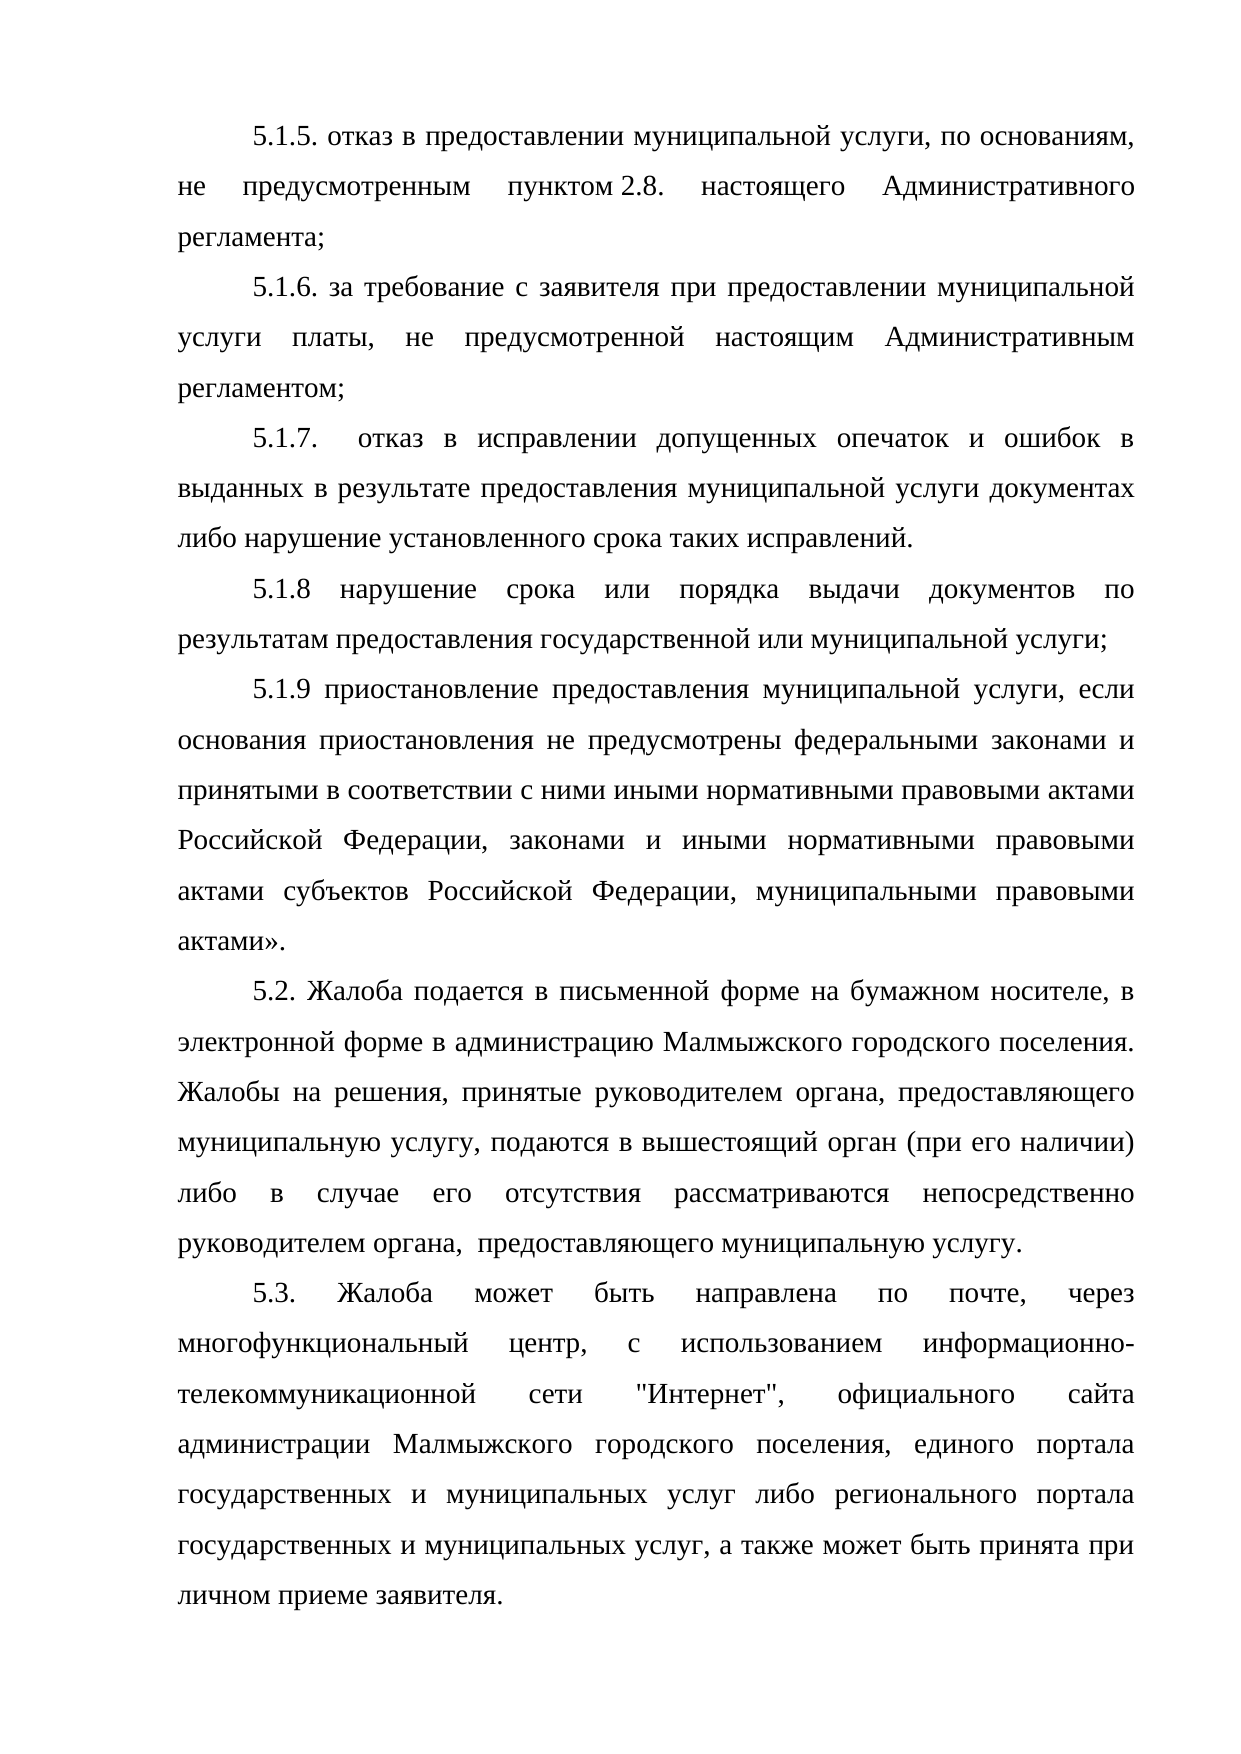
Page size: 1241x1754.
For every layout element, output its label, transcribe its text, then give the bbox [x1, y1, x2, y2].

text 5.1.8 нарушение срока или порядка выдачи документов по результатам предоставления государственной или муниципальной услуги; [177, 571, 1135, 655]
text 5.2. Жалоба подается в письменной форме на бумажном носителе, в электронной форме в администрацию Малмыжского городского поселения. Жалобы на решения, принятые руководителем органа, предоставляющего муниципальную услугу, подаются в вышестоящий орган (при его наличии) либо в случае его отсутствия рассматриваются непосредственно руководителем органа, предоставляющего муниципальную услугу. [177, 973, 1135, 1258]
text 5.1.7. отказ в исправлении допущенных опечаток и ошибок в выданных в результате предоставления муниципальной услуги документах либо нарушение установленного срока таких исправлений. [177, 420, 1135, 554]
text 5.3. Жалоба может быть направлена по почте, через многофункциональный центр, с использованием информационно-телекоммуникационной сети "Интернет", официального сайта администрации Малмыжского городского поселения, единого портала государственных и муниципальных услуг либо регионального портала государственных и муниципальных услуг, а также может быть принята при личном приеме заявителя. [177, 1275, 1135, 1611]
text 5.1.6. за требование с заявителя при предоставлении муниципальной услуги платы, не предусмотренной настоящим Административным регламентом; [177, 269, 1135, 403]
text 5.1.9 приостановление предоставления муниципальной услуги, если основания приостановления не предусмотрены федеральными законами и принятыми в соответствии с ними иными нормативными правовыми актами Российской Федерации, законами и иными нормативными правовыми актами субъектов Российской Федерации, муниципальными правовыми актами». [177, 672, 1135, 957]
text 5.1.5. отказ в предоставлении муниципальной услуги, по основаниям, не предусмотренным пунктом 2.8. настоящего Административного регламента; [177, 118, 1135, 252]
